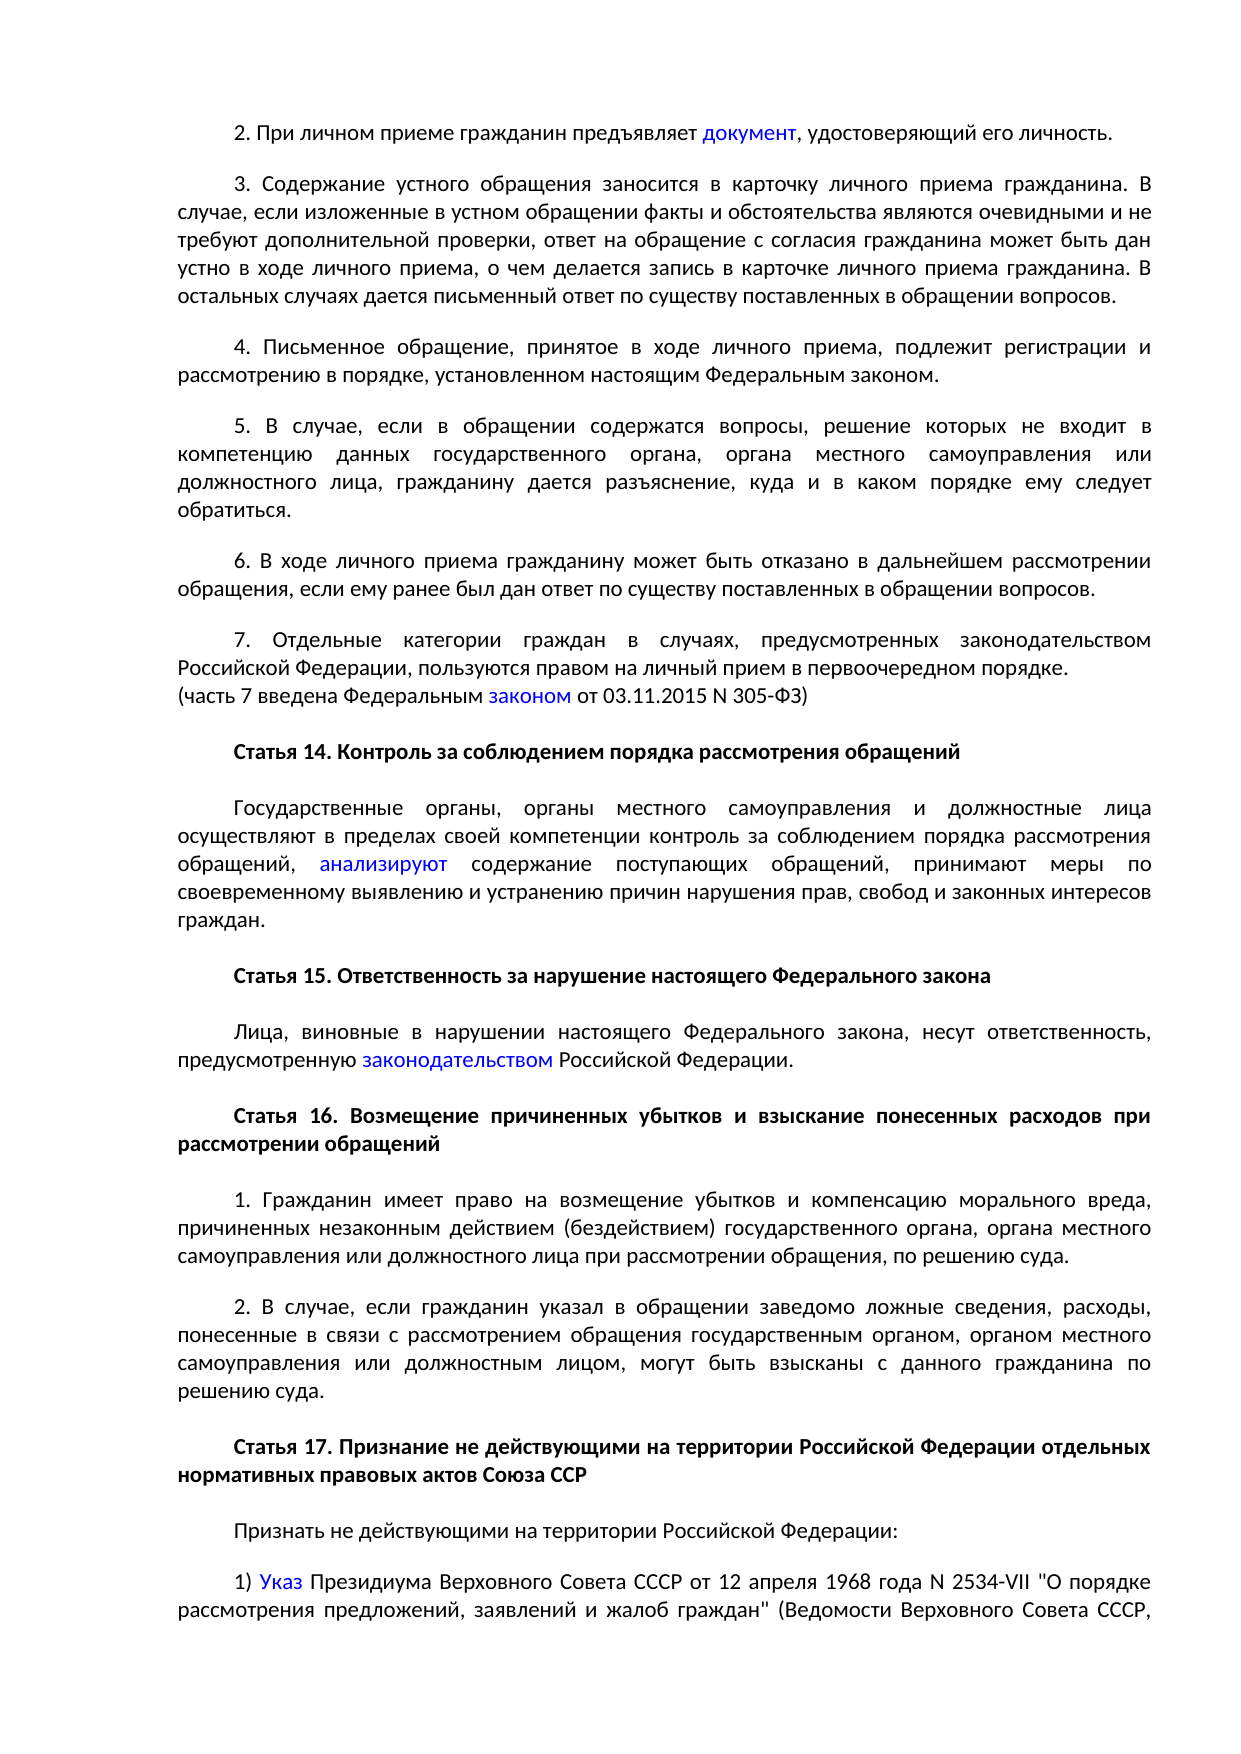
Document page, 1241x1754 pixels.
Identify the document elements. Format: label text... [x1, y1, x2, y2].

text 1. Гражданин имеет право на возмещение убытков и компенсацию морального вреда, причиненных незаконным действием (бездействием) государственного органа, органа местного самоуправления или должностного лица при рассмотрении обращения, по решению суда. [177, 1185, 1152, 1269]
title Статья 16. Возмещение причиненных убытков и взыскание понесенных расходов при рассмотрении обращений [177, 1101, 1152, 1157]
text 3. Содержание устного обращения заносится в карточку личного приема гражданина. В случае, если изложенные в устном обращении факты и обстоятельства являются очевидными и не требуют дополнительной проверки, ответ на обращение с согласия гражданина может быть дан устно в ходе личного приема, о чем делается запись в карточке личного приема гражданина. В остальных случаях дается письменный ответ по существу поставленных в обращении вопросов. [177, 169, 1152, 309]
title Статья 14. Контроль за соблюдением порядка рассмотрения обращений [177, 737, 1152, 765]
title Статья 17. Признание не действующими на территории Российской Федерации отдельных нормативных правовых актов Союза ССР [177, 1432, 1152, 1488]
text Признать не действующими на территории Российской Федерации: [177, 1517, 1152, 1544]
text Государственные органы, органы местного самоуправления и должностные лица осуществляют в пределах своей компетенции контроль за соблюдением порядка рассмотрения обращений, анализируют содержание поступающих обращений, принимают меры по своевременному выявлению и устранению причин нарушения прав, свобод и законных интересов граждан. [177, 793, 1152, 933]
text 7. Отдельные категории граждан в случаях, предусмотренных законодательством Российской Федерации, пользуются правом на личный прием в первоочередном порядке. [177, 625, 1152, 681]
text 6. В ходе личного приема гражданину может быть отказано в дальнейшем рассмотрении обращения, если ему ранее был дан ответ по существу поставленных в обращении вопросов. [177, 546, 1152, 602]
text 5. В случае, если в обращении содержатся вопросы, решение которых не входит в компетенцию данных государственного органа, органа местного самоуправления или должностного лица, гражданину дается разъяснение, куда и в каком порядке ему следует обратиться. [177, 411, 1152, 523]
text 4. Письменное обращение, принятое в ходе личного приема, подлежит регистрации и рассмотрению в порядке, установленном настоящим Федеральным законом. [177, 332, 1152, 388]
text (часть 7 введена Федеральным законом от 03.11.2015 N 305-ФЗ) [177, 681, 1152, 709]
title Статья 15. Ответственность за нарушение настоящего Федерального закона [177, 961, 1152, 989]
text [177, 1567, 1152, 1623]
text 2. При личном приеме гражданин предъявляет документ, удостоверяющий его личность. [177, 118, 1152, 146]
text 2. В случае, если гражданин указал в обращении заведомо ложные сведения, расходы, понесенные в связи с рассмотрением обращения государственным органом, органом местного самоуправления или должностным лицом, могут быть взысканы с данного гражданина по решению суда. [177, 1292, 1152, 1404]
text Лица, виновные в нарушении настоящего Федерального закона, несут ответственность, предусмотренную законодательством Российской Федерации. [177, 1017, 1152, 1073]
